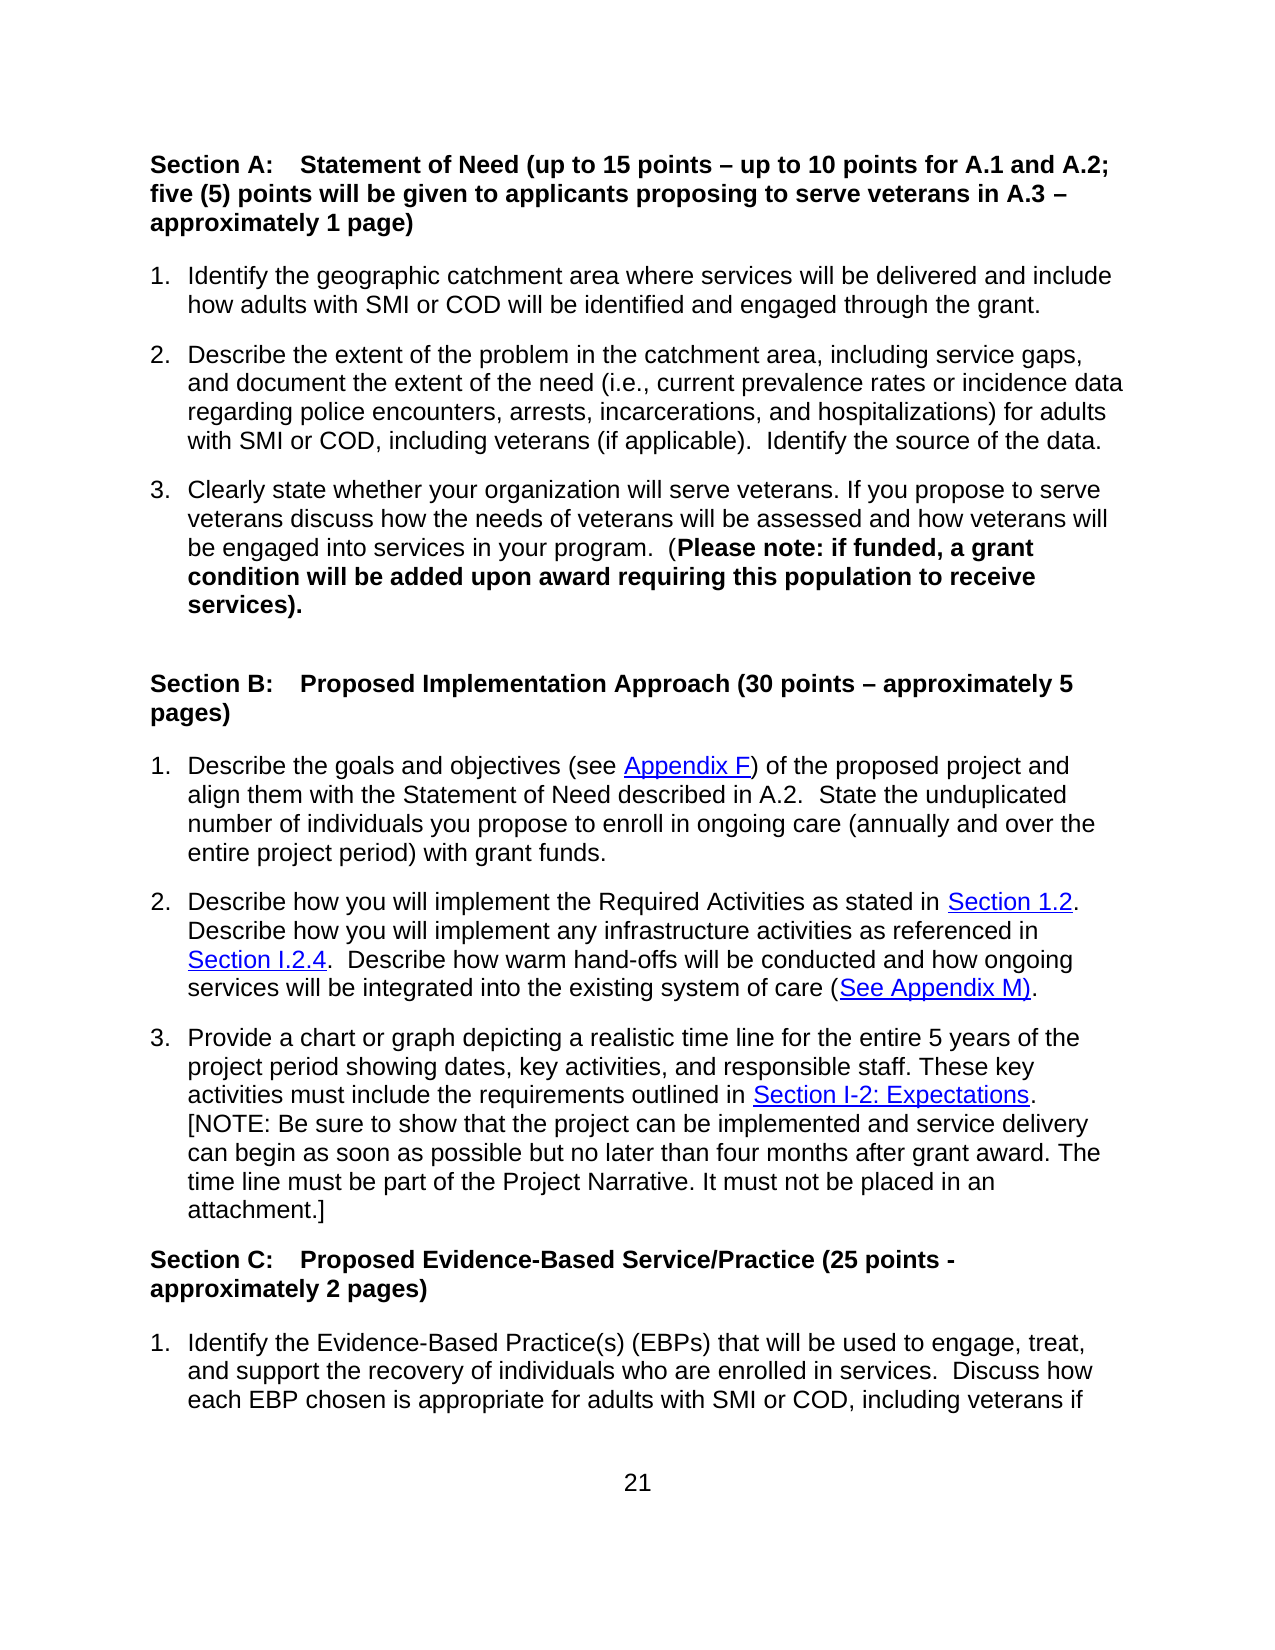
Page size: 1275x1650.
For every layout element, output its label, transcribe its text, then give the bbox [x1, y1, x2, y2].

text Section A: Statement of Need (up to 15 points – up to 10 points for A.1 and A.2; five (5) points will be given to applicants proposing to serve veterans in A.3 – approximately 1 page) [150, 150, 1125, 236]
text Section B: Proposed Implementation Approach (30 points – approximately 5 pages) [150, 669, 1125, 726]
list Describe the goals and objectives (see Appendix F) of the proposed project and align them with the Statement of Need described in A.2. State the unduplicated number of individuals you propose to enroll in ongoing care (annually and over the entire project period) with grant funds. [150, 751, 1125, 866]
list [150, 1327, 1125, 1414]
list Describe how you will implement the Required Activities as stated in Section 1.2. Describe how you will implement any infrastructure activities as referenced in Section I.2.4. Describe how warm hand-offs will be conducted and how ongoing services will be integrated into the existing system of care (See Appendix M). [150, 887, 1125, 1002]
list Describe the extent of the problem in the catchment area, including service gaps, and document the extent of the need (i.e., current prevalence rates or incidence data regarding police encounters, arrests, incarcerations, and hospitalizations) for adults with SMI or COD, including veterans (if applicable). Identify the source of the data. [150, 339, 1125, 454]
text Section C: Proposed Evidence-Based Service/Practice (25 points - approximately 2 pages) [150, 1245, 1125, 1302]
list Clearly state whether your organization will serve veterans. If you propose to serve veterans discuss how the needs of veterans will be assessed and how veterans will be engaged into services in your program. (Please note: if funded, a grant condition will be added upon award requiring this population to receive services). [150, 475, 1125, 619]
list Provide a chart or graph depicting a realistic time line for the entire 5 years of the project period showing dates, key activities, and responsible staff. These key activities must include the requirements outlined in Section I-2: Expectations. [NOTE: Be sure to show that the project can be implemented and service delivery can begin as soon as possible but no later than four months after grant award. The time line must be part of the Project Narrative. It must not be placed in an attachment.] [150, 1023, 1125, 1224]
list Identify the geographic catchment area where services will be delivered and include how adults with SMI or COD will be identified and engaged through the grant. [150, 261, 1125, 319]
